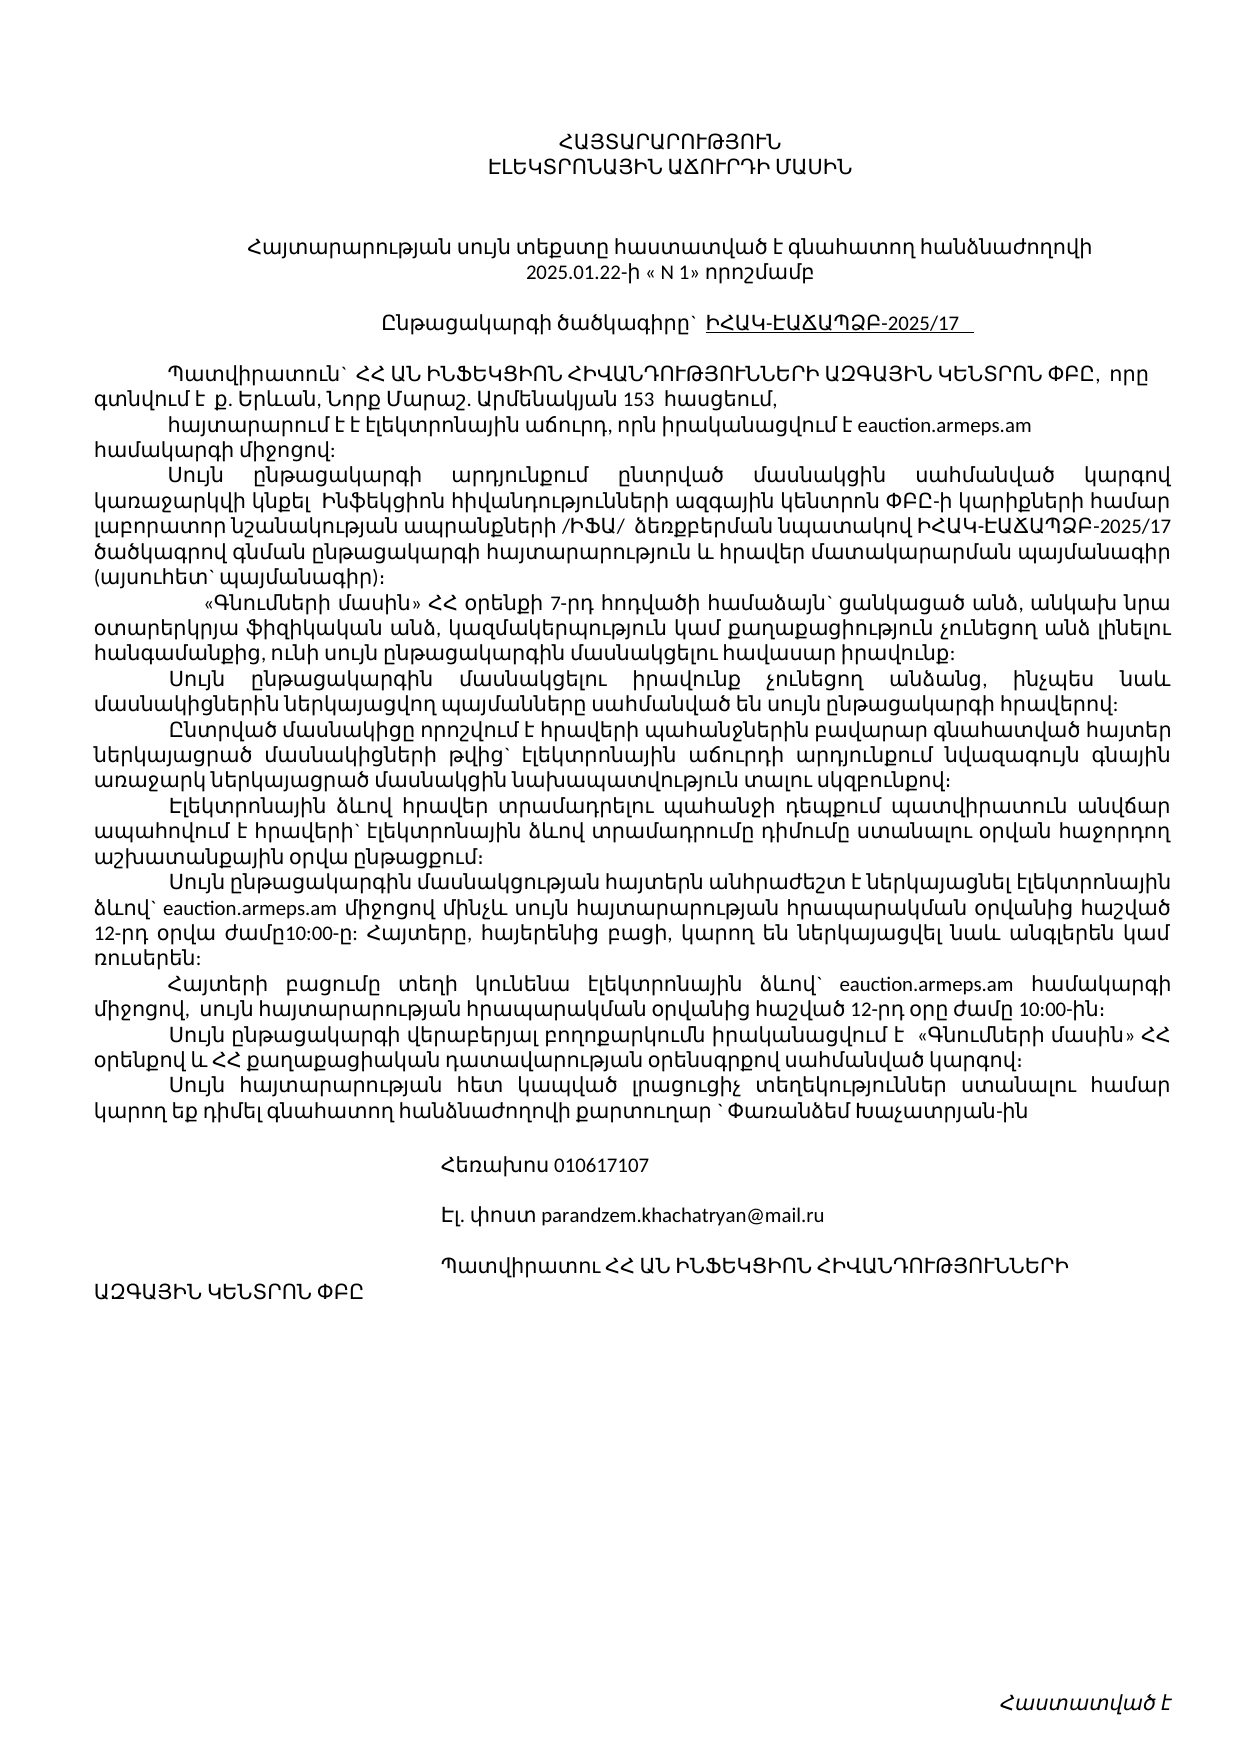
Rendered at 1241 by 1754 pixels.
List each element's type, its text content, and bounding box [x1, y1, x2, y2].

text Սույն ընթացակարգին մասնակցության հայտերն անհրաժեշտ է ներկայացնել էլեկտրոնային ձևով` eauction.armeps.am միջոցով մինչև սույն հայտարարության հրապարակման օրվանից հաշված 12-րդ օրվա ժամը10:00-ը: Հայտերը, հայերենից բացի, կարող են ներկայացվել նաև անգլերեն կամ ռուսերեն: [94, 869, 1171, 971]
text Պատվիրատուն` ՀՀ ԱՆ ԻՆՖԵԿՑԻՈՆ ՀԻՎԱՆԴՈՒԹՅՈՒՆՆԵՐԻ ԱԶԳԱՅԻՆ ԿԵՆՏՐՈՆ ՓԲԸ, որը գտնվում է ք. Երևան, Նորք Մարաշ. Արմենակյան 153 հասցեում, [94, 361, 1171, 412]
text 2025.01.22 -ի « N 1» որոշմամբ [94, 259, 1171, 285]
text Էլեկտրոնային ձևով հրավեր տրամադրելու պահանջի դեպքում պատվիրատուն անվճար ապահովում է հրավերի` էլեկտրոնային ձևով տրամադրումը դիմումը ստանալու օրվան հաջորդող աշխատանքային օրվա ընթացքում։ [94, 793, 1171, 869]
text Սույն հայտարարության հետ կապված լրացուցիչ տեղեկություններ ստանալու համար կարող եք դիմել գնահատող հանձնաժողովի քարտուղար ` Փառանձեմ Խաչատրյան-ին [94, 1073, 1171, 1123]
text Ընտրված մասնակիցը որոշվում է հրավերի պահանջներին բավարար գնահատված հայտեր ներկայացրած մասնակիցների թվից` էլեկտրոնային աճուրդի արդյունքում նվազագույն գնային առաջարկ ներկայացրած մասնակցին նախապատվություն տալու սկզբունքով։ [94, 717, 1171, 793]
text Սույն ընթացակարգին մասնակցելու իրավունք չունեցող անձանց, ինչպես նաև մասնակիցներին ներկայացվող պայմանները սահմանված են սույն ընթացակարգի հրավերով: [94, 666, 1171, 717]
text Սույն ընթացակարգի վերաբերյալ բողոքարկումն իրականացվում է «Գնումների մասին» ՀՀ օրենքով և ՀՀ քաղաքացիական դատավարության օրենսգրքով սահմանված կարգով։ [94, 1022, 1171, 1073]
text Հայտերի բացումը տեղի կունենա էլեկտրոնային ձևով` eauction.armeps.am համակարգի միջոցով, սույն հայտարարության հրապարակման օրվանից հաշված 12-րդ օրը ժամը 10:00-ին։ [94, 971, 1171, 1022]
text Պատվիրատու ՀՀ ԱՆ ԻՆՖԵԿՑԻՈՆ ՀԻՎԱՆԴՈՒԹՅՈՒՆՆԵՐԻ ԱԶԳԱՅԻՆ ԿԵՆՏՐՈՆ ՓԲԸ [94, 1253, 1171, 1304]
text Հեռախոս 010617107 [94, 1152, 1171, 1177]
text ՀԱՅՏԱՐԱՐՈՒԹՅՈՒՆ [94, 129, 1171, 154]
text Էլ. փոստ parandzem.khachatryan@mail.ru [94, 1203, 1171, 1228]
text Ընթացակարգի ծածկագիրը` ԻՀԱԿ-ԷԱՃԱՊՁԲ-2025/17 [94, 310, 1171, 336]
text Սույն ընթացակարգի արդյունքում ընտրված մասնակցին սահմանված կարգով կառաջարկվի կնքել Ինֆեկցիոն հիվանդությունների ազգային կենտրոն ՓԲԸ-ի կարիքների համար լաբորատոր նշանակության ապրանքների /ԻՖԱ/ ձեռքբերման նպատակով ԻՀԱԿ-ԷԱՃԱՊՁԲ-2025/17 ծածկագրով գնման ընթացակարգի հայտարարություն և հրավեր մատակարարման պայմանագիր (այսուհետ` պայմանագիր)։ [94, 463, 1171, 590]
text ԷԼԵԿՏՐՈՆԱՅԻՆ ԱՃՈՒՐԴԻ ՄԱՍԻՆ [94, 154, 1171, 180]
text հայտարարում է է էլեկտրոնային աճուրդ, որն իրականացվում է eauction.armeps.am համակարգի միջոցով: [94, 412, 1171, 463]
text Հաստատված է [94, 1690, 1171, 1716]
text «Գնումների մասին» ՀՀ օրենքի 7-րդ հոդվածի համաձայն` ցանկացած անձ, անկախ նրա օտարերկրյա ֆիզիկական անձ, կազմակերպություն կամ քաղաքացիություն չունեցող անձ լինելու հանգամանքից, ունի սույն ընթացակարգին մասնակցելու հավասար իրավունք: [94, 590, 1171, 666]
text Հայտարարության սույն տեքստը հաստատված է գնահատող հանձնաժողովի [94, 234, 1171, 259]
